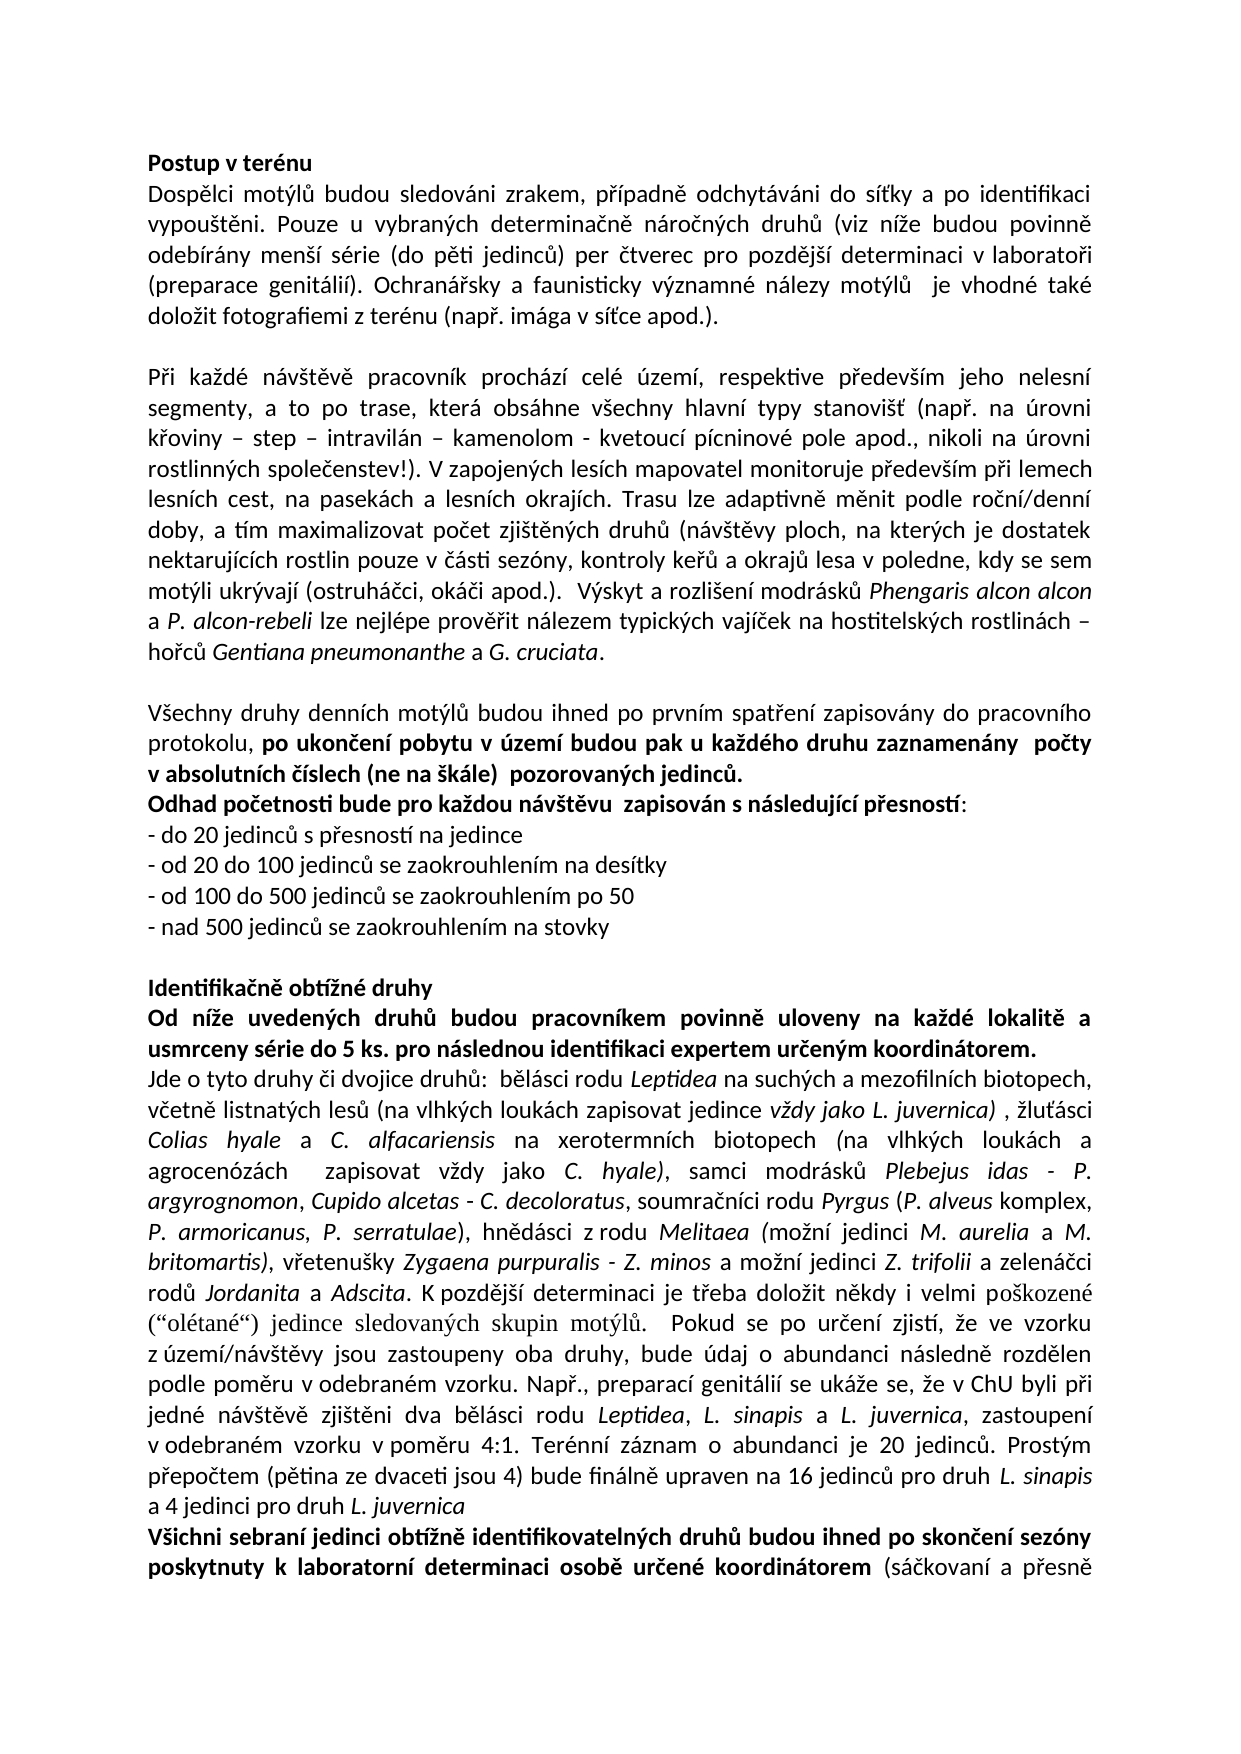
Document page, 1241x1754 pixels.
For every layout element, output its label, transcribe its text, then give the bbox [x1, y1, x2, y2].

text Všechny druhy denních motýlů budou ihned po prvním spatření zapisovány do pracovního protokolu, po ukončení pobytu v území budou pak u každého druhu zaznamenány počty v absolutních číslech (ne na škále) pozorovaných jedinců. [148, 697, 1093, 788]
subtitle Identifikačně obtížné druhy [148, 972, 1093, 1002]
text Od níže uvedených druhů budou pracovníkem povinně uloveny na každé lokalitě a usmrceny série do 5 ks. pro následnou identifikaci expertem určeným koordinátorem. [148, 1002, 1093, 1063]
text - nad 500 jedinců se zaokrouhlením na stovky [148, 911, 1093, 941]
text Dospělci motýlů budou sledováni zrakem, případně odchytáváni do síťky a po identifikaci vypouštěni. Pouze u vybraných determinačně náročných druhů (viz níže budou povinně odebírány menší série (do pěti jedinců) per čtverec pro pozdější determinaci v laboratoři (preparace genitálií). Ochranářsky a faunisticky významné nálezy motýlů je vhodné také doložit fotografiemi z terénu (např. imága v síťce apod.). [148, 178, 1093, 331]
text - do 20 jedinců s přesností na jedince [148, 819, 1093, 849]
text - od 100 do 500 jedinců se zaokrouhlením po 50 [148, 880, 1093, 911]
text Postup v terénu [148, 148, 1093, 178]
text Jde o tyto druhy či dvojice druhů: bělásci rodu Leptidea na suchých a mezofilních biotopech, včetně listnatých lesů (na vlhkých loukách zapisovat jedince vždy jako L. juvernica) , žluťásci Colias hyale a C. alfacariensis na xerotermních biotopech (na vlhkých loukách a agrocenózách zapisovat vždy jako C. hyale), samci modrásků Plebejus idas - P. argyrognomon, Cupido alcetas - C. decoloratus, soumračníci rodu Pyrgus (P. alveus komplex, P. armoricanus, P. serratulae), hnědásci z rodu Melitaea (možní jedinci M. aurelia a M. britomartis), vřetenušky Zygaena purpuralis - Z. minos a možní jedinci Z. trifolii a zelenáčci rodů Jordanita a Adscita. K pozdější determinaci je třeba doložit někdy i velmi poškozené (“olétané“) jedince sledovaných skupin motýlů. Pokud se po určení zjistí, že ve vzorku z území/návštěvy jsou zastoupeny oba druhy, bude údaj o abundanci následně rozdělen podle poměru v odebraném vzorku. Např., preparací genitálií se ukáže se, že v ChU byli při jedné návštěvě zjištěni dva bělásci rodu Leptidea, L. sinapis a L. juvernica, zastoupení v odebraném vzorku v poměru 4:1. Terénní záznam o abundanci je 20 jedinců. Prostým přepočtem (pětina ze dvaceti jsou 4) bude finálně upraven na 16 jedinců pro druh L. sinapis a 4 jedinci pro druh L. juvernica [148, 1063, 1093, 1521]
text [148, 1521, 1093, 1582]
text Při každé návštěvě pracovník prochází celé území, respektive především jeho nelesní segmenty, a to po trase, která obsáhne všechny hlavní typy stanovišť (např. na úrovni křoviny – step – intravilán – kamenolom - kvetoucí pícninové pole apod., nikoli na úrovni rostlinných společenstev!). V zapojených lesích mapovatel monitoruje především při lemech lesních cest, na pasekách a lesních okrajích. Trasu lze adaptivně měnit podle roční/denní doby, a tím maximalizovat počet zjištěných druhů (návštěvy ploch, na kterých je dostatek nektarujících rostlin pouze v části sezóny, kontroly keřů a okrajů lesa v poledne, kdy se sem motýli ukrývají (ostruháčci, okáči apod.). Výskyt a rozlišení modrásků Phengaris alcon alcon a P. alcon-rebeli lze nejlépe prověřit nálezem typických vajíček na hostitelských rostlinách – hořců Gentiana pneumonanthe a G. cruciata. [148, 361, 1093, 666]
text - od 20 do 100 jedinců se zaokrouhlením na desítky [148, 849, 1093, 880]
text Odhad početnosti bude pro každou návštěvu zapisován s následující přesností: [148, 788, 1093, 819]
